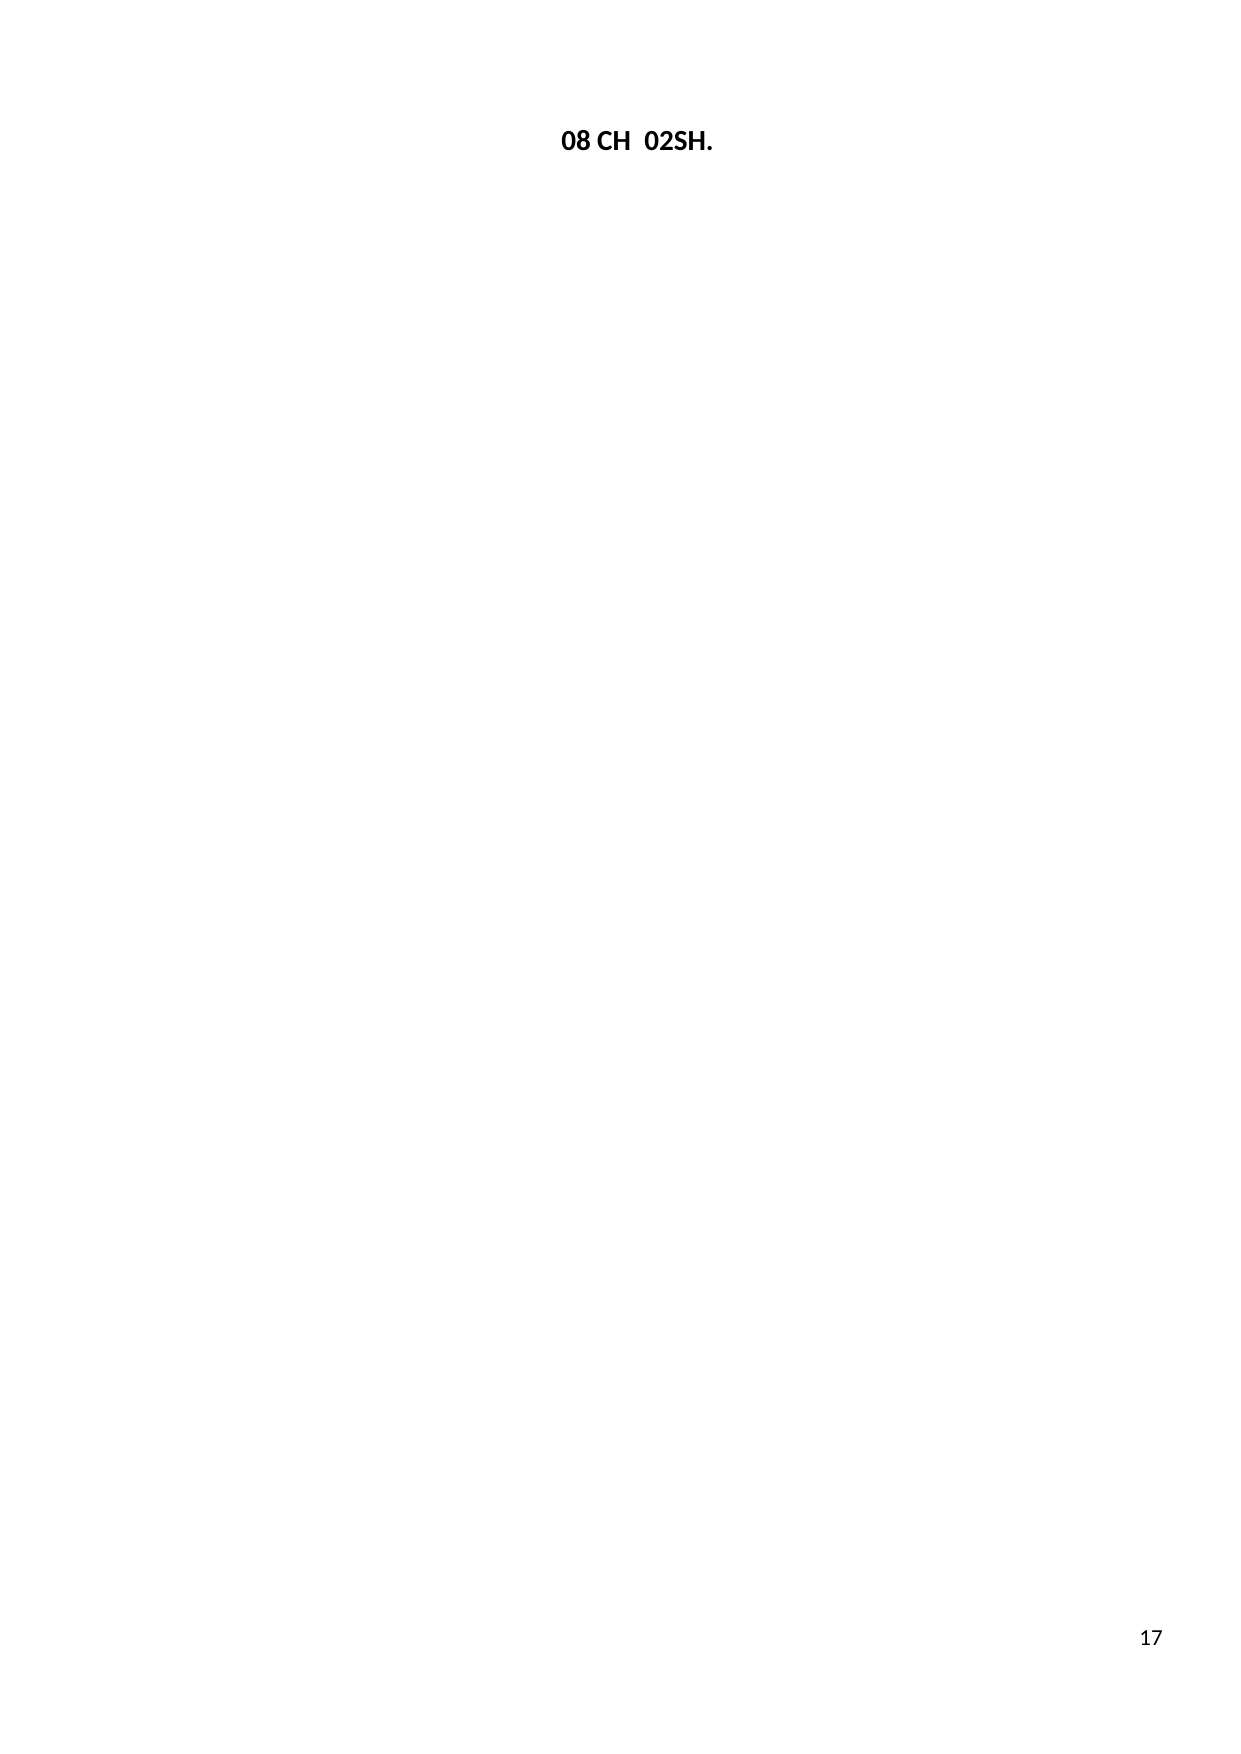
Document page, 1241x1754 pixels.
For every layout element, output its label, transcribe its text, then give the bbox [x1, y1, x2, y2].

text 08 CH 02SH. [112, 122, 1162, 158]
